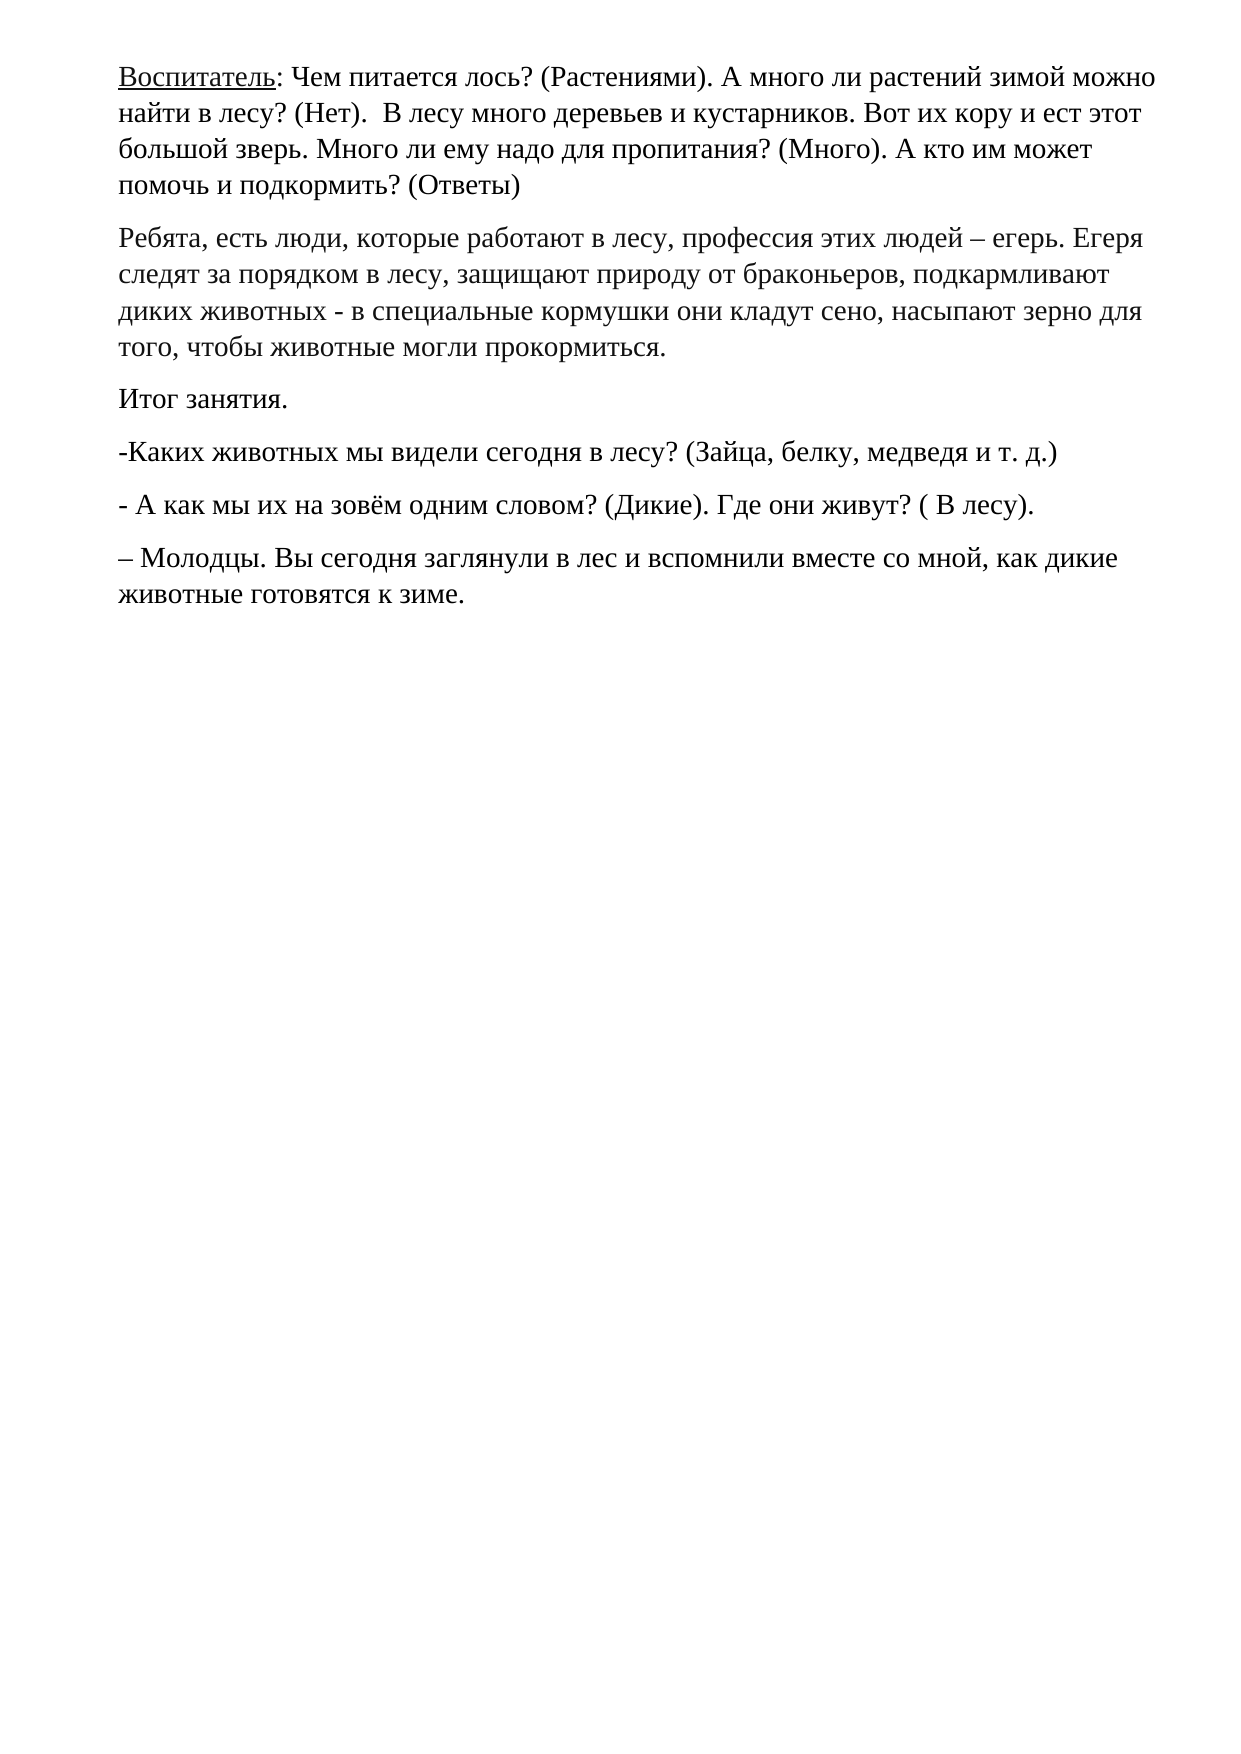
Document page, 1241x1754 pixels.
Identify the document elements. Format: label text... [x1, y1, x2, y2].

text Воспитатель: Чем питается лось? (Растениями). А много ли растений зимой можно найти в лесу? (Нет). В лесу много деревьев и кустарников. Вот их кору и ест этот большой зверь. Много ли ему надо для пропитания? (Много). А кто им может помочь и подкормить? (Ответы) [118, 59, 1181, 201]
text Итог занятия. [118, 382, 1181, 415]
text -Каких животных мы видели сегодня в лесу? (Зайца, белку, медведя и т. д.) [118, 434, 1181, 468]
text Ребята, есть люди, которые работают в лесу, профессия этих людей – егерь. Егеря следят за порядком в лесу, защищают природу от браконьеров, подкармливают диких животных - в специальные кормушки они кладут сено, насыпают зерно для того, чтобы животные могли прокормиться. [118, 220, 1181, 362]
text - А как мы их на зовём одним словом? (Дикие). Где они живут? ( В лесу). [118, 487, 1181, 521]
text – Молодцы. Вы сегодня заглянули в лес и вспомнили вместе со мной, как дикие животные готовятся к зиме. [118, 540, 1181, 610]
